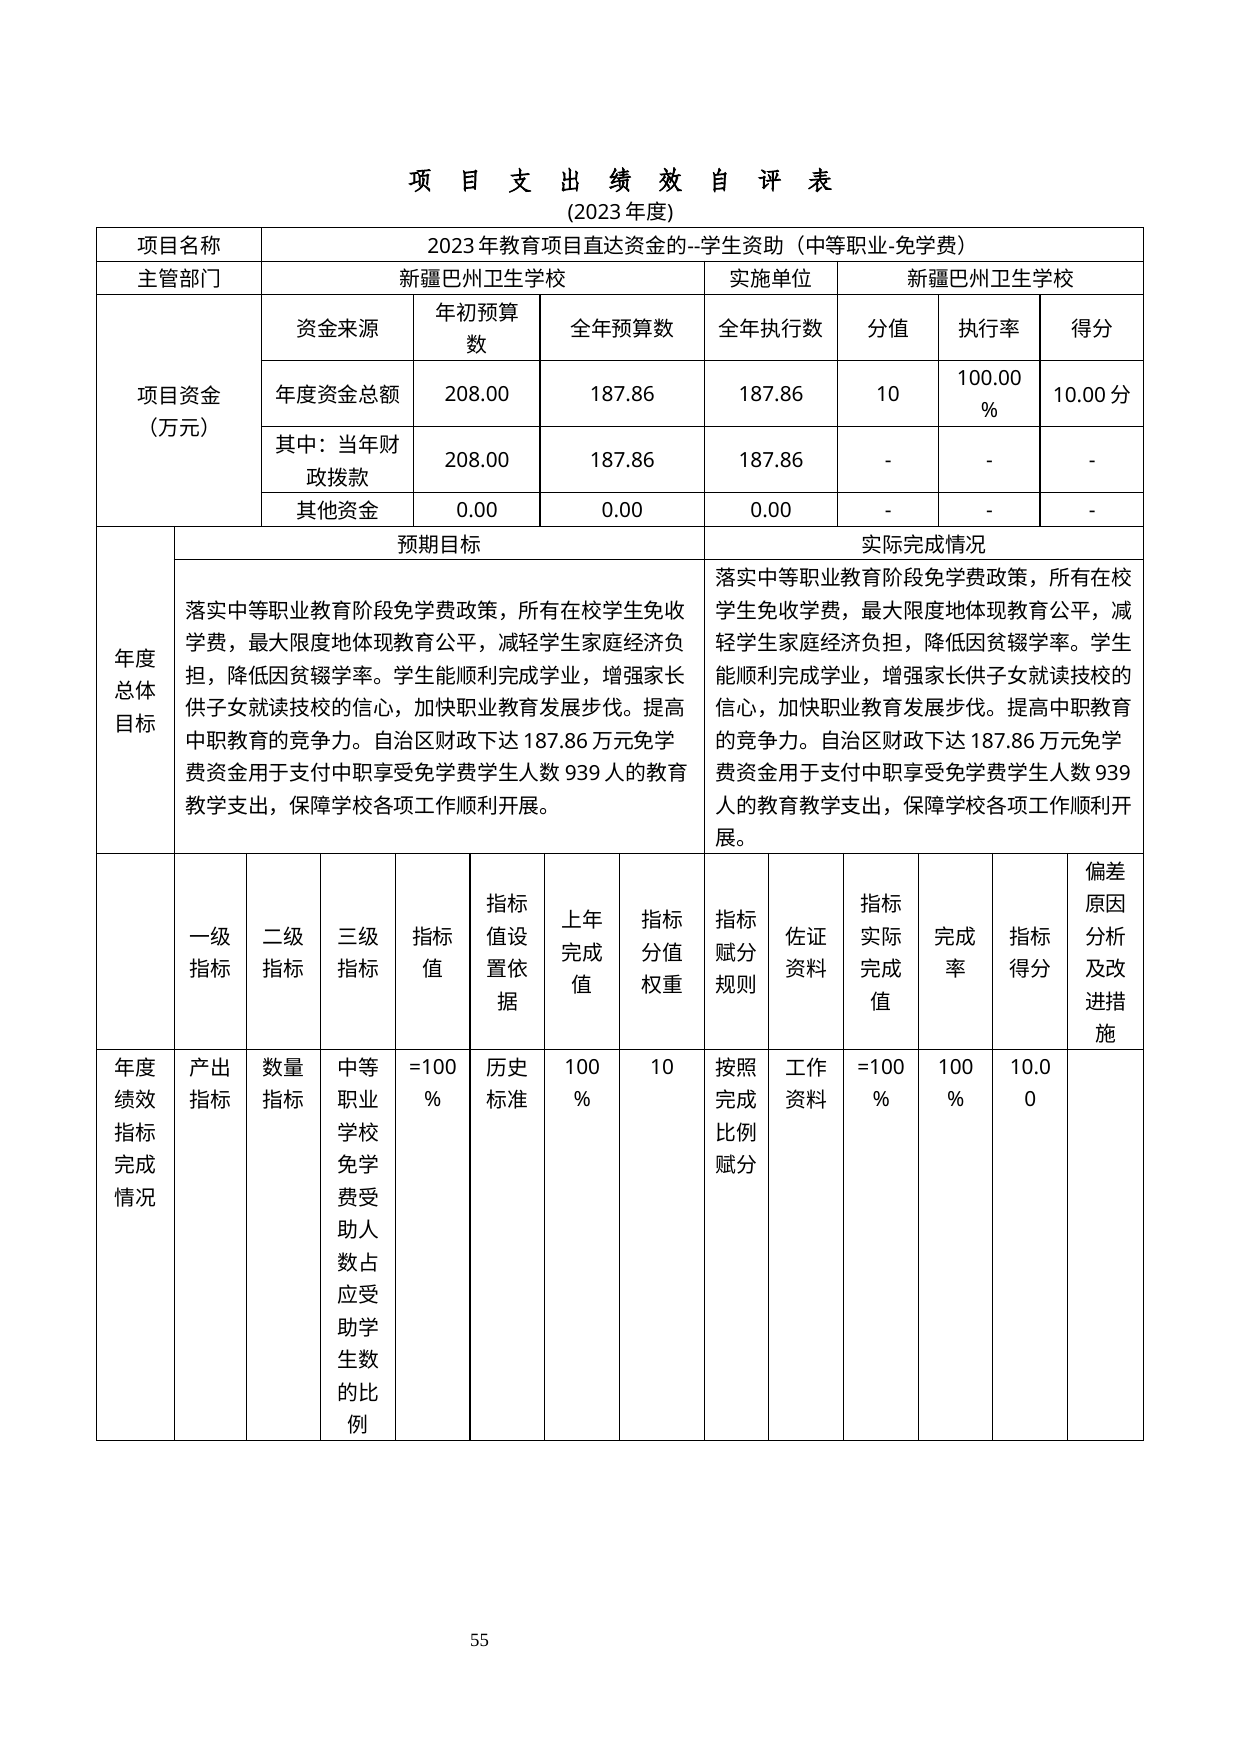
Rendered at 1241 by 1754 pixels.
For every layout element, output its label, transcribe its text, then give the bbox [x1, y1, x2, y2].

table_cell 执行率 [939, 295, 1039, 360]
table_cell 2023年教育项目直达资金的--学生资助（中等职业-免学费） [262, 228, 1143, 261]
table_cell 一级指标 [175, 854, 246, 1049]
table_cell 0.00 [541, 493, 704, 526]
table_cell 主管部门 [97, 262, 261, 294]
table_cell 年度绩效指标完成情况 [97, 1050, 174, 1440]
table_cell 中等职业学校免学费受助人数占应受助学生数的比例 [321, 1050, 395, 1440]
table_cell 分值 [838, 295, 938, 360]
table_cell 187.86 [705, 361, 837, 426]
table_cell 10.00 [993, 1050, 1067, 1440]
table_cell 偏差原因分析及改进措施 [1068, 854, 1143, 1049]
table_cell 三级指标 [321, 854, 395, 1049]
table_cell 其中：当年财政拨款 [262, 427, 413, 492]
table_cell =100% [396, 1050, 469, 1440]
table_cell 指标得分 [993, 854, 1067, 1049]
table_cell [1068, 1050, 1143, 1440]
table_cell 0.00 [705, 493, 837, 526]
table_cell 10 [620, 1050, 704, 1440]
table_cell 100.00% [939, 361, 1039, 426]
table_cell 全年预算数 [541, 295, 704, 360]
table_cell 佐证资料 [769, 854, 843, 1049]
table_cell 全年执行数 [705, 295, 837, 360]
table_cell =100% [844, 1050, 918, 1440]
table_cell 187.86 [541, 427, 704, 492]
table_cell 指标值设置依据 [471, 854, 544, 1049]
table_cell 100% [545, 1050, 619, 1440]
table_cell 100% [919, 1050, 992, 1440]
table_cell 落实中等职业教育阶段免学费政策，所有在校学生免收学费，最大限度地体现教育公平，减轻学生家庭经济负担，降低因贫辍学率。学生能顺利完成学业，增强家长供子女就读技校的信心，加快职业教育发展步伐。提高中职教育的竞争力。自治区财政下达187.86万元免学费资金用于支付中职享受免学费学生人数939人的教育教学支出，保障学校各项工作顺利开展。 [175, 560, 704, 853]
table_cell 208.00 [414, 361, 539, 426]
table_cell 数量指标 [247, 1050, 320, 1440]
table_cell 指标分值权重 [620, 854, 704, 1049]
table_cell 产出指标 [175, 1050, 246, 1440]
table_cell 指标赋分规则 [705, 854, 768, 1049]
table_header 项 目 支 出 绩 效 自 评 表 [97, 162, 1143, 194]
table_cell - [1041, 493, 1143, 526]
table_cell 指标实际完成值 [844, 854, 918, 1049]
table_cell 0.00 [414, 493, 539, 526]
table_cell 资金来源 [262, 295, 413, 360]
table_cell 年初预算数 [414, 295, 539, 360]
table_cell 其他资金 [262, 493, 413, 526]
table_cell 新疆巴州卫生学校 [262, 262, 704, 294]
table_cell 二级指标 [247, 854, 320, 1049]
table_cell 上年完成值 [545, 854, 619, 1049]
table_cell (2023年度) [97, 195, 1143, 227]
table_cell 187.86 [541, 361, 704, 426]
table_cell 落实中等职业教育阶段免学费政策，所有在校学生免收学费，最大限度地体现教育公平，减轻学生家庭经济负担，降低因贫辍学率。学生能顺利完成学业，增强家长供子女就读技校的信心，加快职业教育发展步伐。提高中职教育的竞争力。自治区财政下达187.86万元免学费资金用于支付中职享受免学费学生人数939人的教育教学支出，保障学校各项工作顺利开展。 [705, 560, 1143, 853]
table_cell 得分 [1041, 295, 1143, 360]
table_cell 208.00 [414, 427, 539, 492]
table_cell 10.00分 [1041, 361, 1143, 426]
table_cell 年度资金总额 [262, 361, 413, 426]
table_cell - [838, 493, 938, 526]
table_cell 项目名称 [97, 228, 261, 261]
table_cell - [939, 493, 1039, 526]
table_cell 187.86 [705, 427, 837, 492]
table_cell 完成率 [919, 854, 992, 1049]
table_cell 年度总体目标 [97, 527, 174, 853]
table_cell - [1041, 427, 1143, 492]
table_cell 项目资金 （万元） [97, 295, 261, 526]
table_cell 实际完成情况 [705, 527, 1143, 559]
table_cell 历史标准 [471, 1050, 544, 1440]
table_cell - [939, 427, 1039, 492]
table_cell 按照完成比例赋分 [705, 1050, 768, 1440]
table_cell [97, 854, 174, 1049]
table_cell 工作资料 [769, 1050, 843, 1440]
table_cell 实施单位 [705, 262, 837, 294]
table_cell - [838, 427, 938, 492]
table_cell 预期目标 [175, 527, 704, 559]
table_cell 新疆巴州卫生学校 [838, 262, 1143, 294]
table_cell 10 [838, 361, 938, 426]
table_cell 指标值 [396, 854, 469, 1049]
